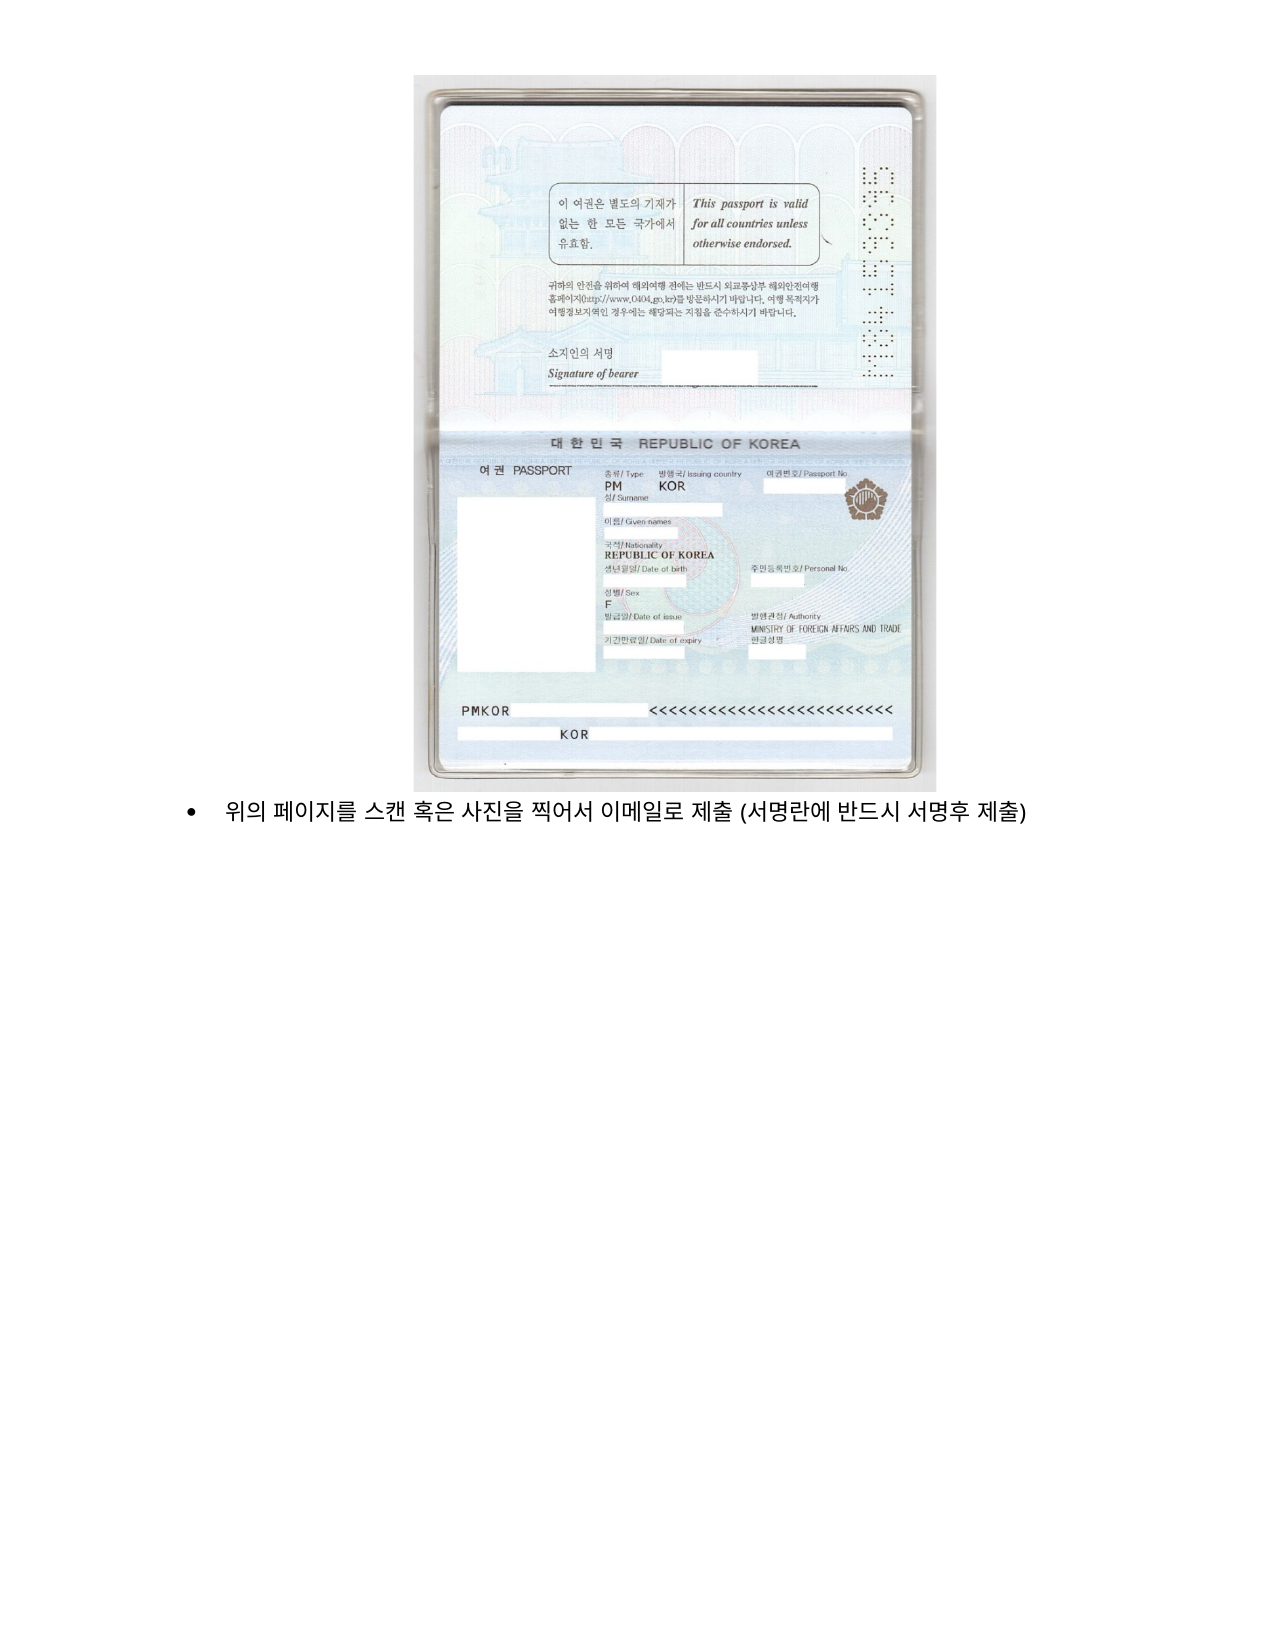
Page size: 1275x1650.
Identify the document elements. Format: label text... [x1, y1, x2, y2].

picture [413, 75, 937, 792]
list 위의 페이지를 스캔 혹은 사진을 찍어서 이메일로 제출 (서명란에 반드시 서명후 제출) [187, 794, 1200, 827]
